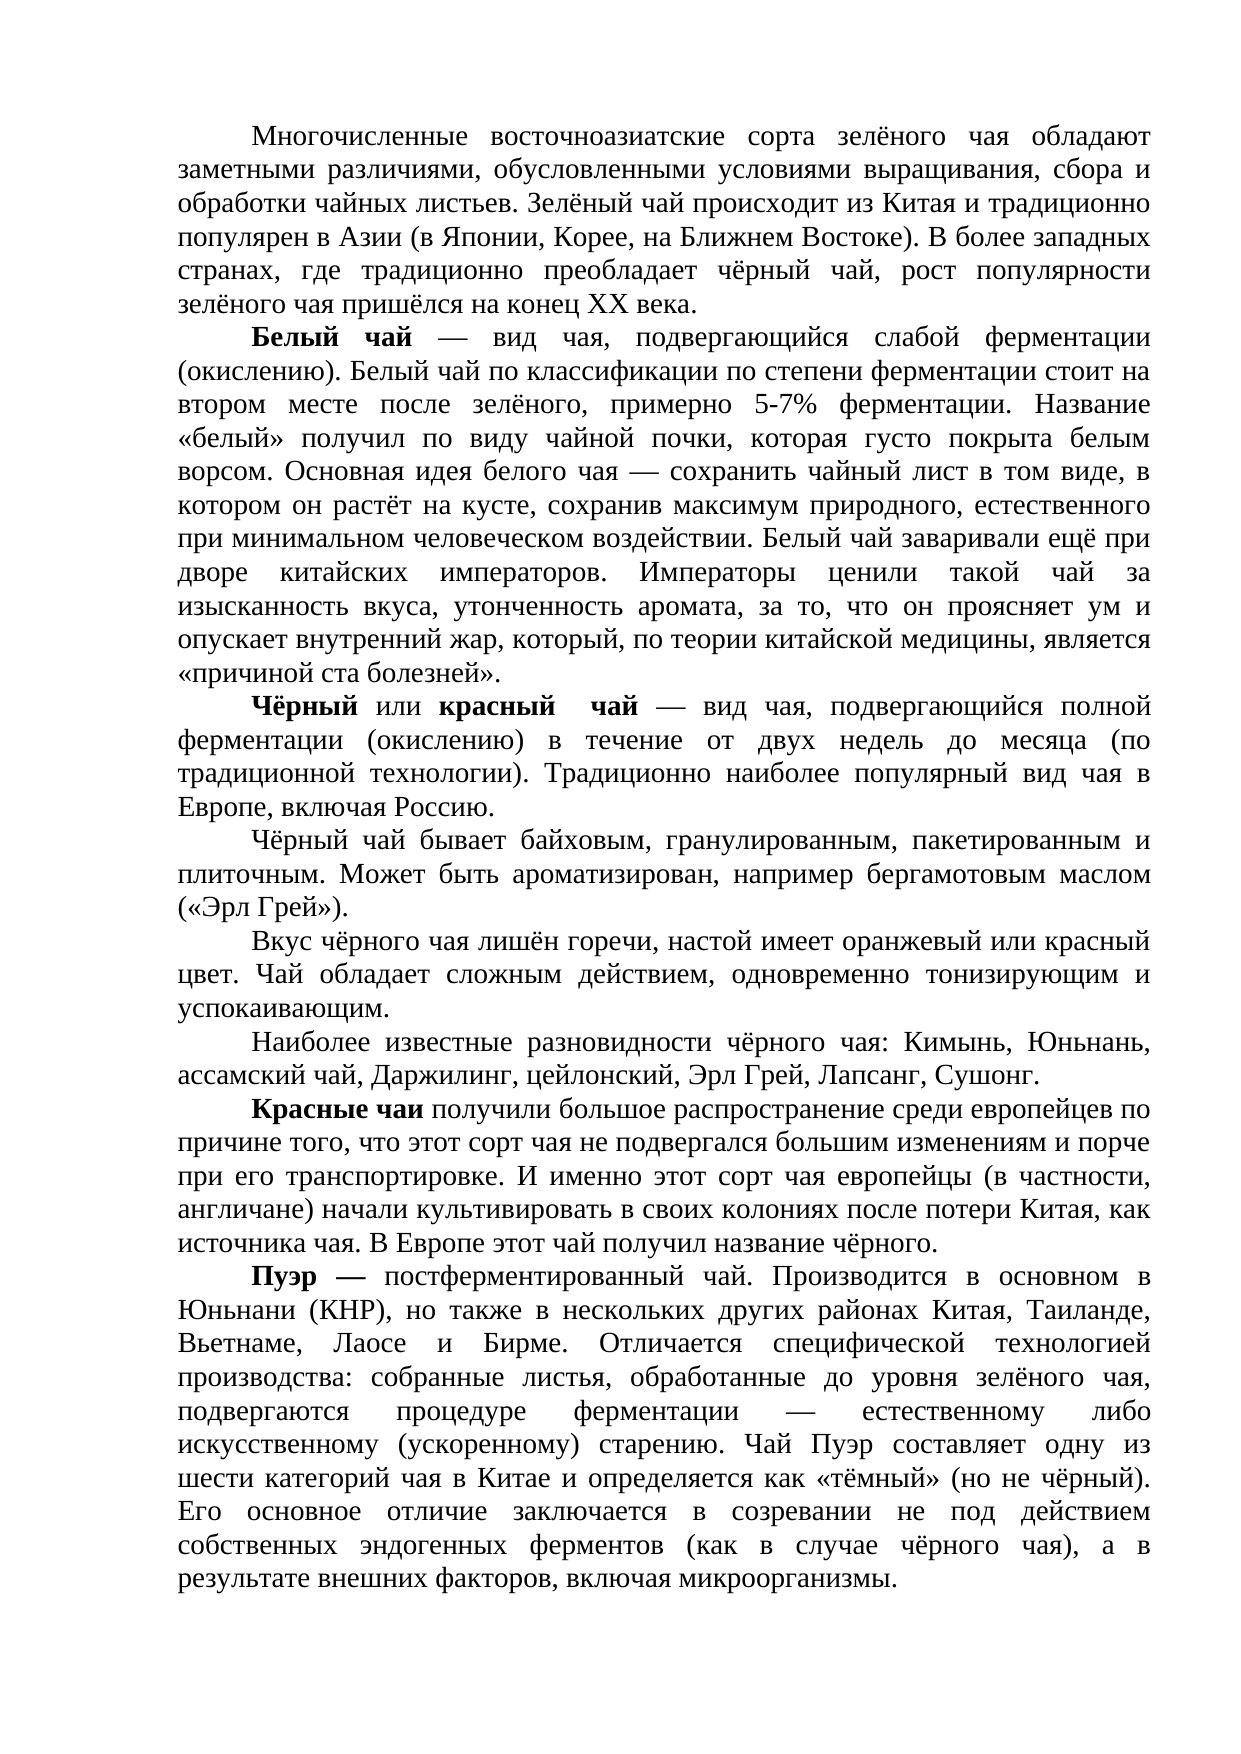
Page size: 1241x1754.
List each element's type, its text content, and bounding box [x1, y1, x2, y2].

text Наиболее известные разновидности чёрного чая: Кимынь, Юньнань, ассамский чай, Даржилинг, цейлонский, Эрл Грей, Лапсанг, Сушонг. [177, 1024, 1152, 1091]
text Многочисленные восточноазиатские сорта зелёного чая обладают заметными различиями, обусловленными условиями выращивания, сбора и обработки чайных листьев. Зелёный чай происходит из Китая и традиционно популярен в Азии (в Японии, Корее, на Ближнем Востоке). В более западных странах, где традиционно преобладает чёрный чай, рост популярности зелёного чая пришёлся на конец XX века. [177, 118, 1152, 319]
text Чёрный чай бывает байховым, гранулированным, пакетированным и плиточным. Может быть ароматизирован, например бергамотовым маслом («Эрл Грей»). [177, 822, 1152, 923]
text Вкус чёрного чая лишён горечи, настой имеет оранжевый или красный цвет. Чай обладает сложным действием, одновременно тонизирующим и успокаивающим. [177, 923, 1152, 1024]
text Пуэр — постферментированный чай. Производится в основном в Юньнани (КНР), но также в нескольких других районах Китая, Таиланде, Вьетнаме, Лаосе и Бирме. Отличается специфической технологией производства: собранные листья, обработанные до уровня зелёного чая, подвергаются процедуре ферментации — естественному либо искусственному (ускоренному) старению. Чай Пуэр составляет одну из шести категорий чая в Китае и определяется как «тёмный» (но не чёрный). Его основное отличие заключается в созревании не под действием собственных эндогенных ферментов (как в случае чёрного чая), а в результате внешних факторов, включая микроорганизмы. [177, 1258, 1152, 1594]
text Чёрный или красный чай — вид чая, подвергающийся полной ферментации (окислению) в течение от двух недель до месяца (по традиционной технологии). Традиционно наиболее популярный вид чая в Европе, включая Россию. [177, 688, 1152, 822]
text Белый чай — вид чая, подвергающийся слабой ферментации (окислению). Белый чай по классификации по степени ферментации стоит на втором месте после зелёного, примерно 5-7% ферментации. Название «белый» получил по виду чайной почки, которая густо покрыта белым ворсом. Основная идея белого чая — сохранить чайный лист в том виде, в котором он растёт на кусте, сохранив максимум природного, естественного при минимальном человеческом воздействии. Белый чай заваривали ещё при дворе китайских императоров. Императоры ценили такой чай за изысканность вкуса, утонченность аромата, за то, что он проясняет ум и опускает внутренний жар, который, по теории китайской медицины, является «причиной ста болезней». [177, 319, 1152, 688]
text Красные чаи получили большое распространение среди европейцев по причине того, что этот сорт чая не подвергался большим изменениям и порче при его транспортировке. И именно этот сорт чая европейцы (в частности, англичане) начали культивировать в своих колониях после потери Китая, как источника чая. В Европе этот чай получил название чёрного. [177, 1091, 1152, 1258]
